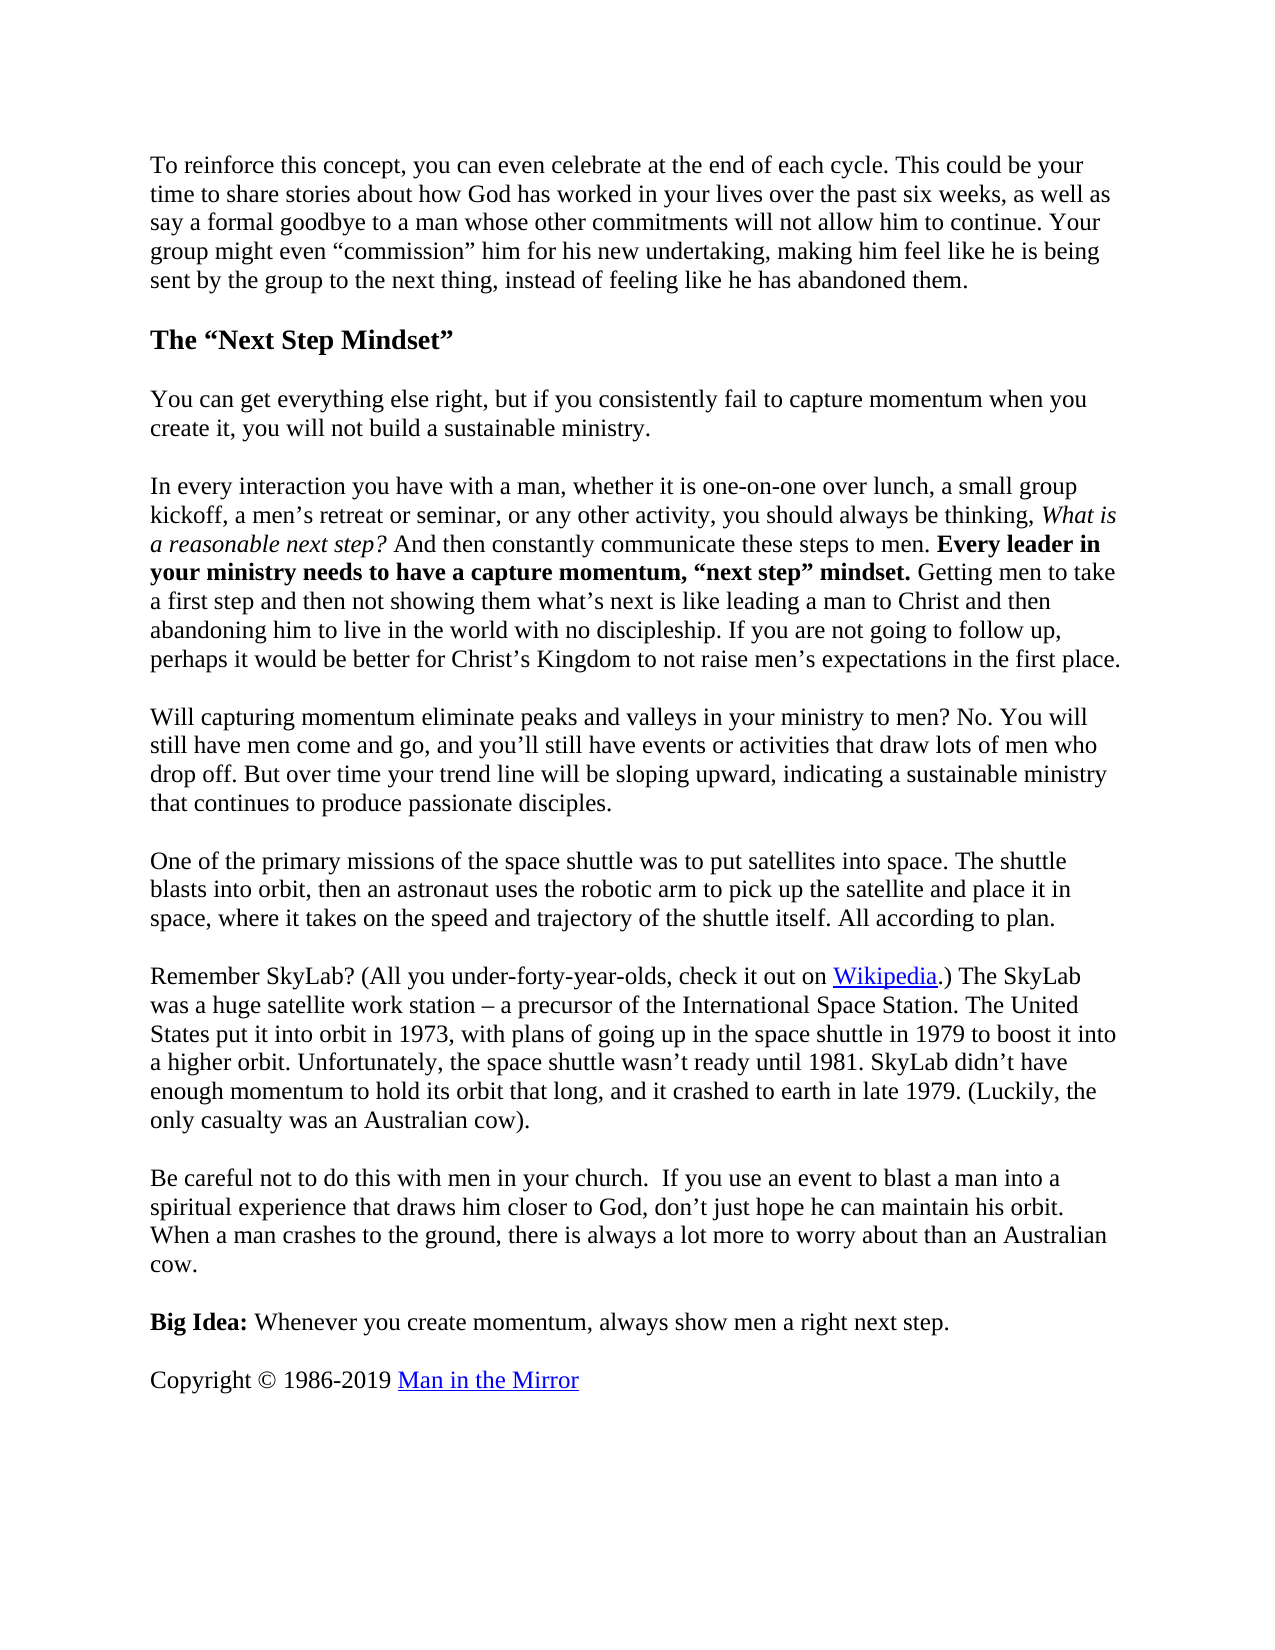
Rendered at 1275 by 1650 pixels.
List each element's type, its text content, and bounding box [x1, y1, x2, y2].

text You can get everything else right, but if you consistently fail to capture momentum when you create it, you will not build a sustainable ministry. [150, 384, 1125, 442]
text The “Next Step Mindset” [150, 323, 1125, 355]
text Copyright © 1986-2019 Man in the Mirror [150, 1365, 1125, 1394]
text In every interaction you have with a man, whether it is one-on-one over lunch, a small group kickoff, a men’s retreat or seminar, or any other activity, you should always be thinking, What is a reasonable next step? And then constantly communicate these steps to men. Every leader in your ministry needs to have a capture momentum, “next step” mindset. Getting men to take a first step and then not showing them what’s next is like leading a man to Christ and then abandoning him to live in the world with no discipleship. If you are not going to follow up, perhaps it would be better for Christ’s Kingdom to not raise men’s expectations in the first place. [150, 471, 1125, 672]
text Big Idea: Whenever you create momentum, always show men a right next step. [150, 1307, 1125, 1336]
text Will capturing momentum eliminate peaks and valleys in your ministry to men? No. You will still have men come and go, and you’ll still have events or activities that draw lots of men who drop off. But over time your trend line will be sloping upward, indicating a sustainable ministry that continues to produce passionate disciples. [150, 702, 1125, 817]
text One of the primary missions of the space shuttle was to put satellites into space. The shuttle blasts into orbit, then an astronaut uses the robotic arm to pick up the satellite and place it in space, where it takes on the speed and trajectory of the shuttle itself. All according to plan. [150, 846, 1125, 932]
text Remember SkyLab? (All you under-forty-year-olds, check it out on Wikipedia.) The SkyLab was a huge satellite work station – a precursor of the International Space Station. The United States put it into orbit in 1973, with plans of going up in the space shuttle in 1979 to boost it into a higher orbit. Unfortunately, the space shuttle wasn’t ready until 1981. SkyLab didn’t have enough momentum to hold its orbit that long, and it crashed to earth in late 1979. (Luckily, the only casualty was an Australian cow). [150, 961, 1125, 1134]
text Be careful not to do this with men in your church. If you use an event to blast a man into a spiritual experience that draws him closer to God, don’t just hope he can maintain his orbit. When a man crashes to the ground, there is always a lot more to worry about than an Australian cow. [150, 1163, 1125, 1278]
text To reinforce this concept, you can even celebrate at the end of each cycle. This could be your time to share stories about how God has worked in your lives over the past six weeks, as well as say a formal goodbye to a man whose other commitments will not allow him to continue. Your group might even “commission” him for his new undertaking, making him feel like he is being sent by the group to the next thing, instead of feeling like he has abandoned them. [150, 150, 1125, 294]
